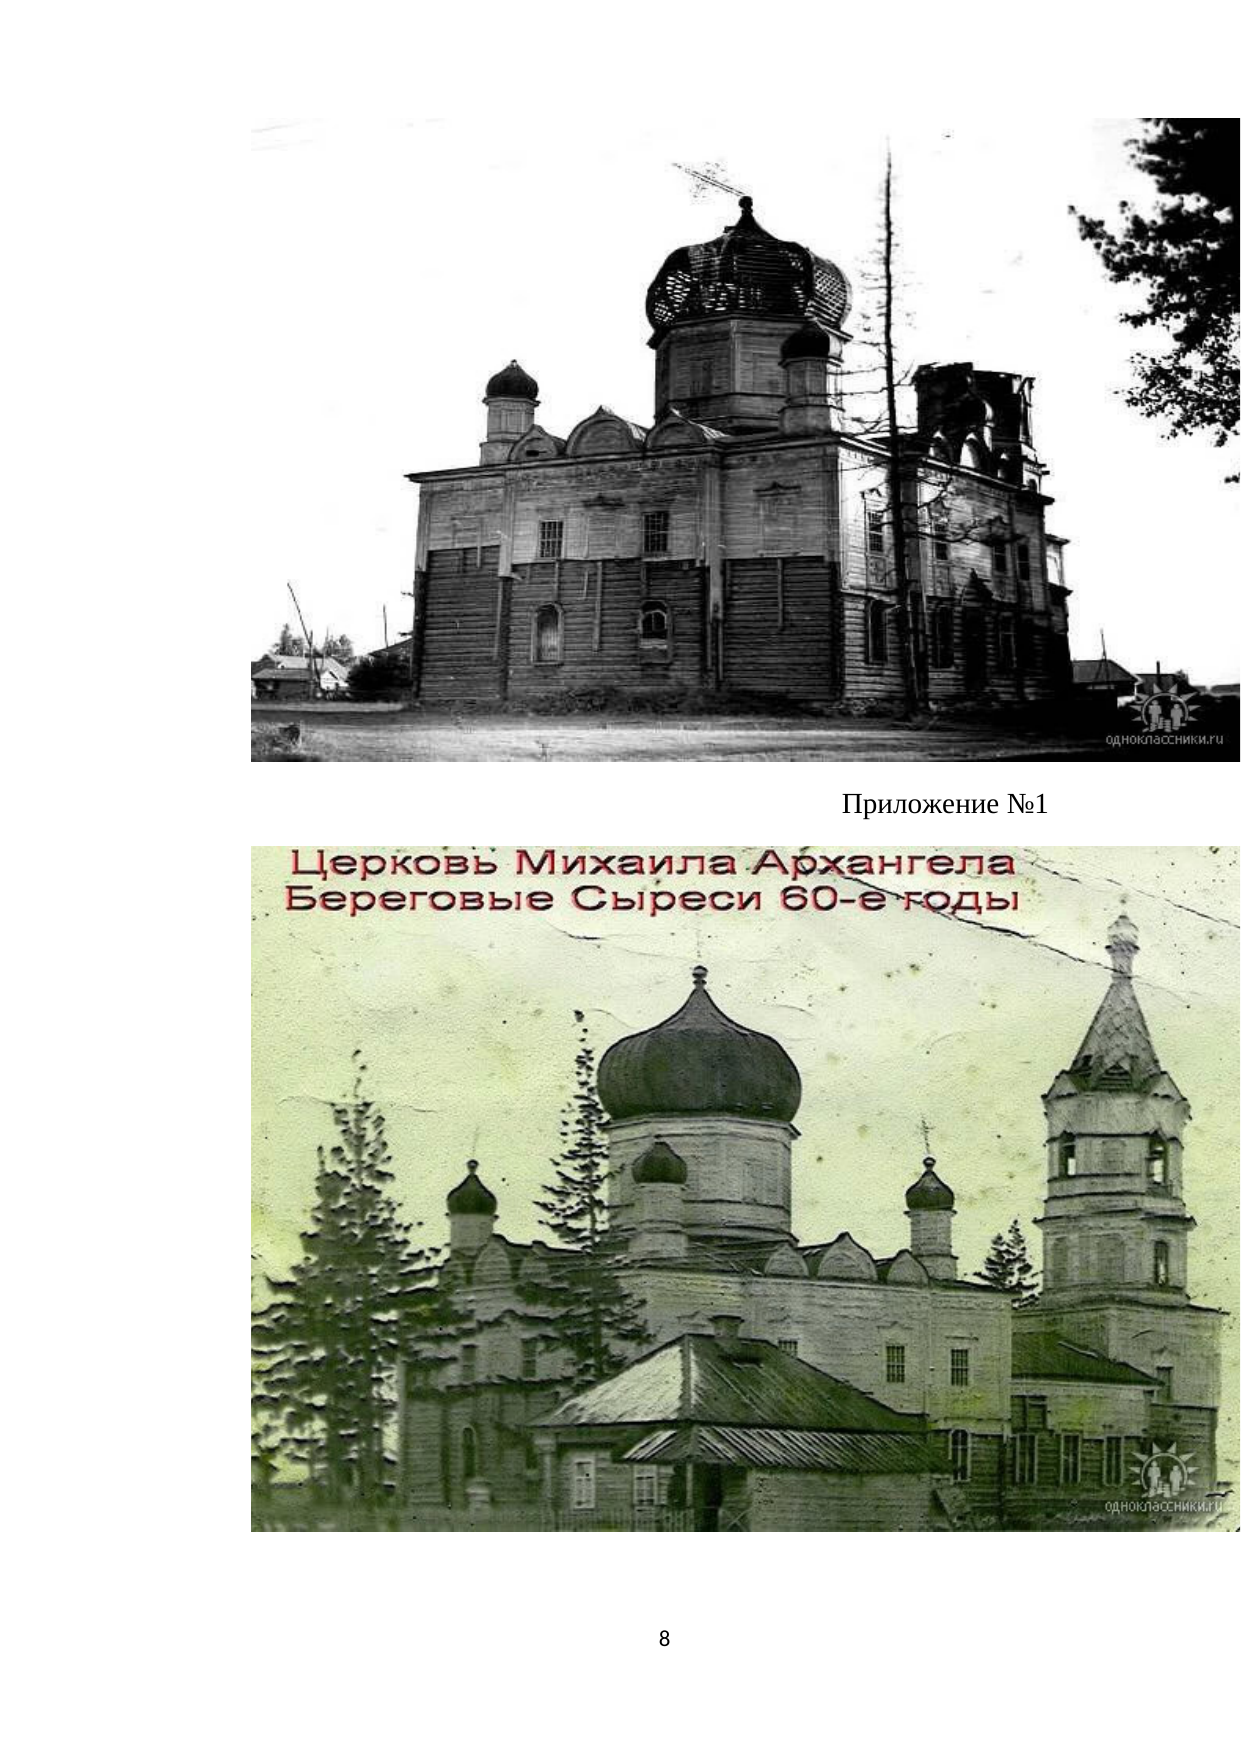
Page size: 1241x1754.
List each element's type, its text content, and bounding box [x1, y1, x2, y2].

text Приложение №1 [177, 787, 1152, 820]
picture [251, 846, 1241, 1532]
picture [251, 118, 1241, 762]
